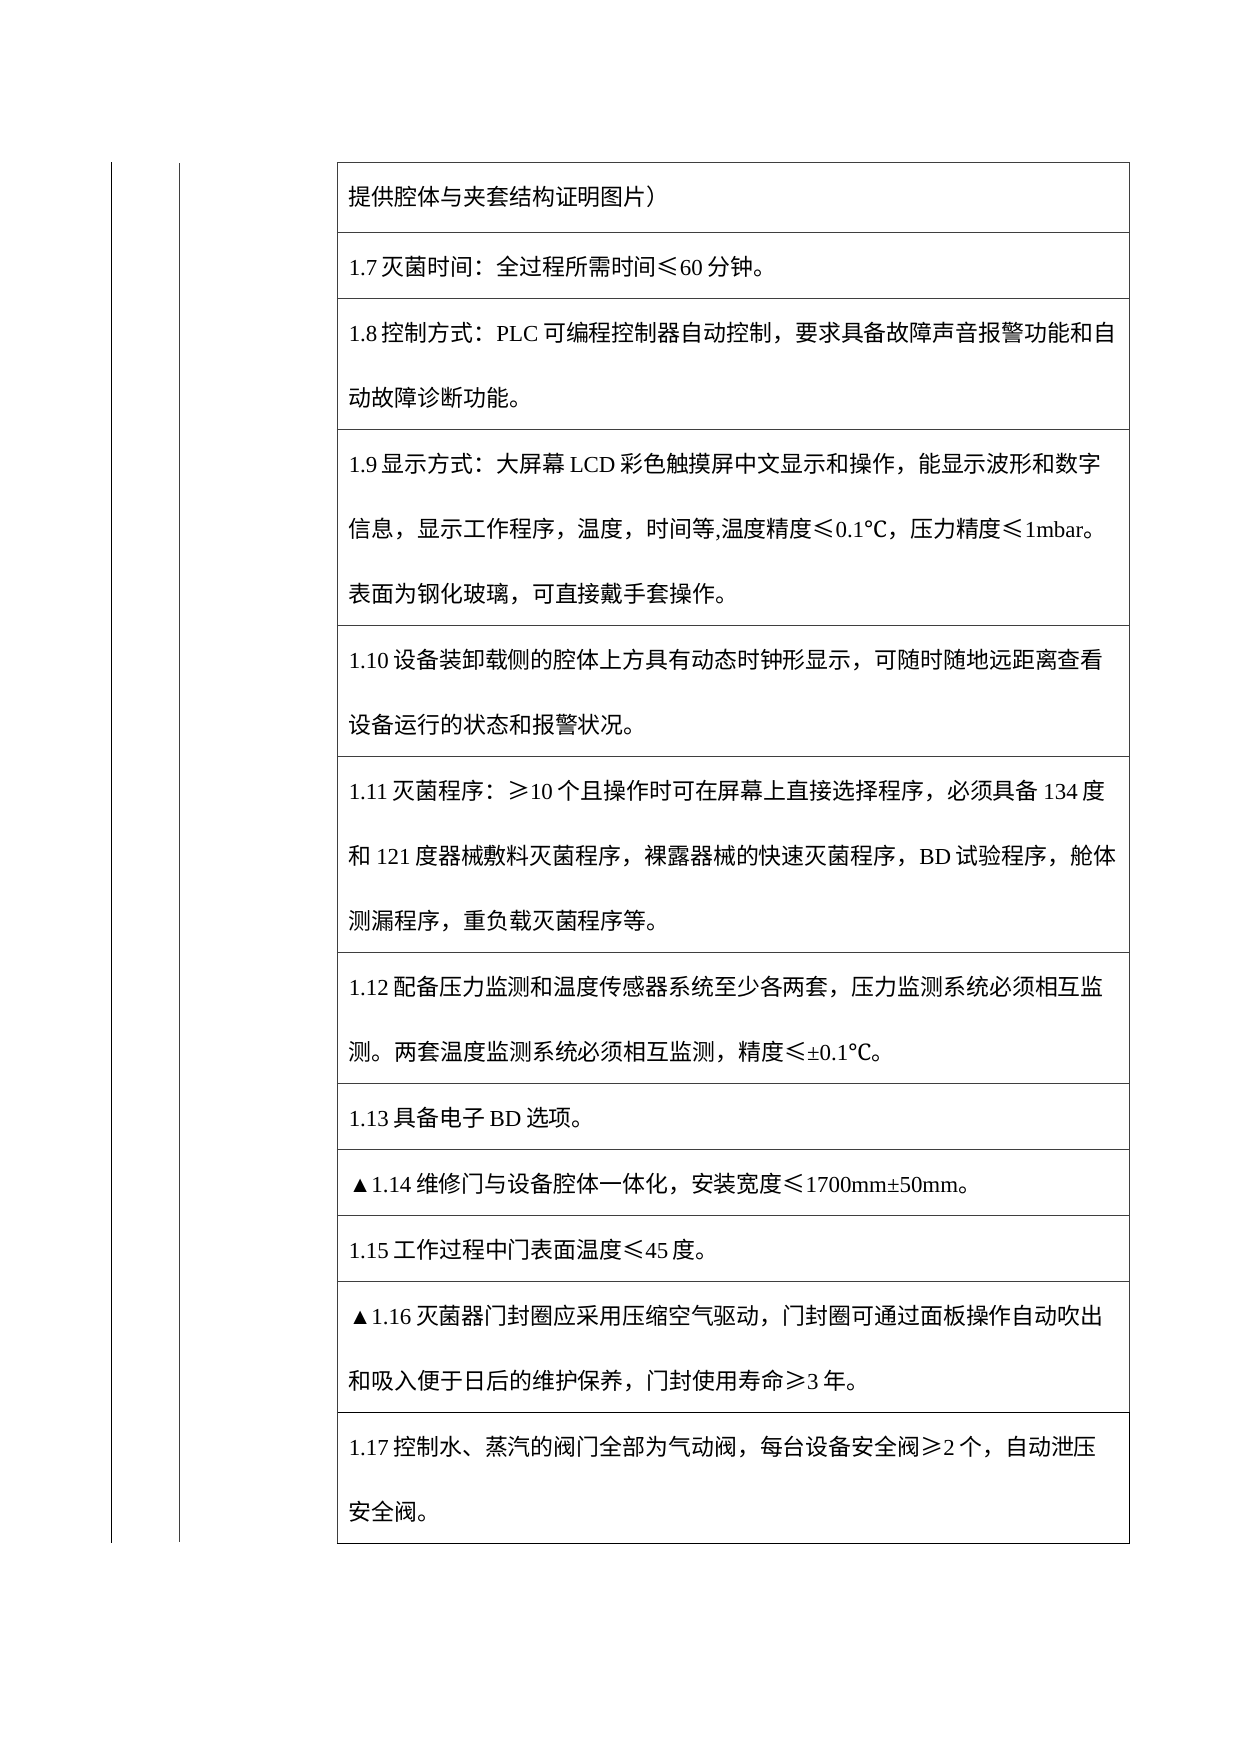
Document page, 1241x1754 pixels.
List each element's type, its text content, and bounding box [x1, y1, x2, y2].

table_cell 1.8控制方式：PLC可编程控制器自动控制，要求具备故障声音报警功能和自动故障诊断功能。 [338, 299, 1129, 429]
table_cell 1.10设备装卸载侧的腔体上方具有动态时钟形显示，可随时随地远距离查看设备运行的状态和报警状况。 [338, 626, 1129, 756]
table_cell 1.17控制水、蒸汽的阀门全部为气动阀，每台设备安全阀≥2个，自动泄压安全阀。 [338, 1413, 1129, 1543]
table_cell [338, 163, 1129, 232]
table_cell ▲1.14维修门与设备腔体一体化，安装宽度≤1700mm±50mm。 [338, 1150, 1129, 1215]
table_cell 1.7灭菌时间：全过程所需时间≤60分钟。 [338, 233, 1129, 298]
table_cell 1.13具备电子BD选项。 [338, 1084, 1129, 1149]
table_cell 1.15工作过程中门表面温度≤45度。 [338, 1216, 1129, 1281]
table_cell ▲1.16灭菌器门封圈应采用压缩空气驱动，门封圈可通过面板操作自动吹出和吸入便于日后的维护保养，门封使用寿命≥3年。 [338, 1282, 1129, 1412]
table_cell 1.11灭菌程序：≥10个且操作时可在屏幕上直接选择程序，必须具备134度和121度器械敷料灭菌程序，裸露器械的快速灭菌程序，BD试验程序，舱体测漏程序，重负载灭菌程序等。 [338, 757, 1129, 952]
table_cell 1.12配备压力监测和温度传感器系统至少各两套，压力监测系统必须相互监测。两套温度监测系统必须相互监测，精度≤±0.1℃。 [338, 953, 1129, 1083]
table_cell 1.9显示方式：大屏幕LCD彩色触摸屏中文显示和操作，能显示波形和数字信息，显示工作程序，温度，时间等,温度精度≤0.1℃，压力精度≤1mbar。表面为钢化玻璃，可直接戴手套操作。 [338, 430, 1129, 625]
